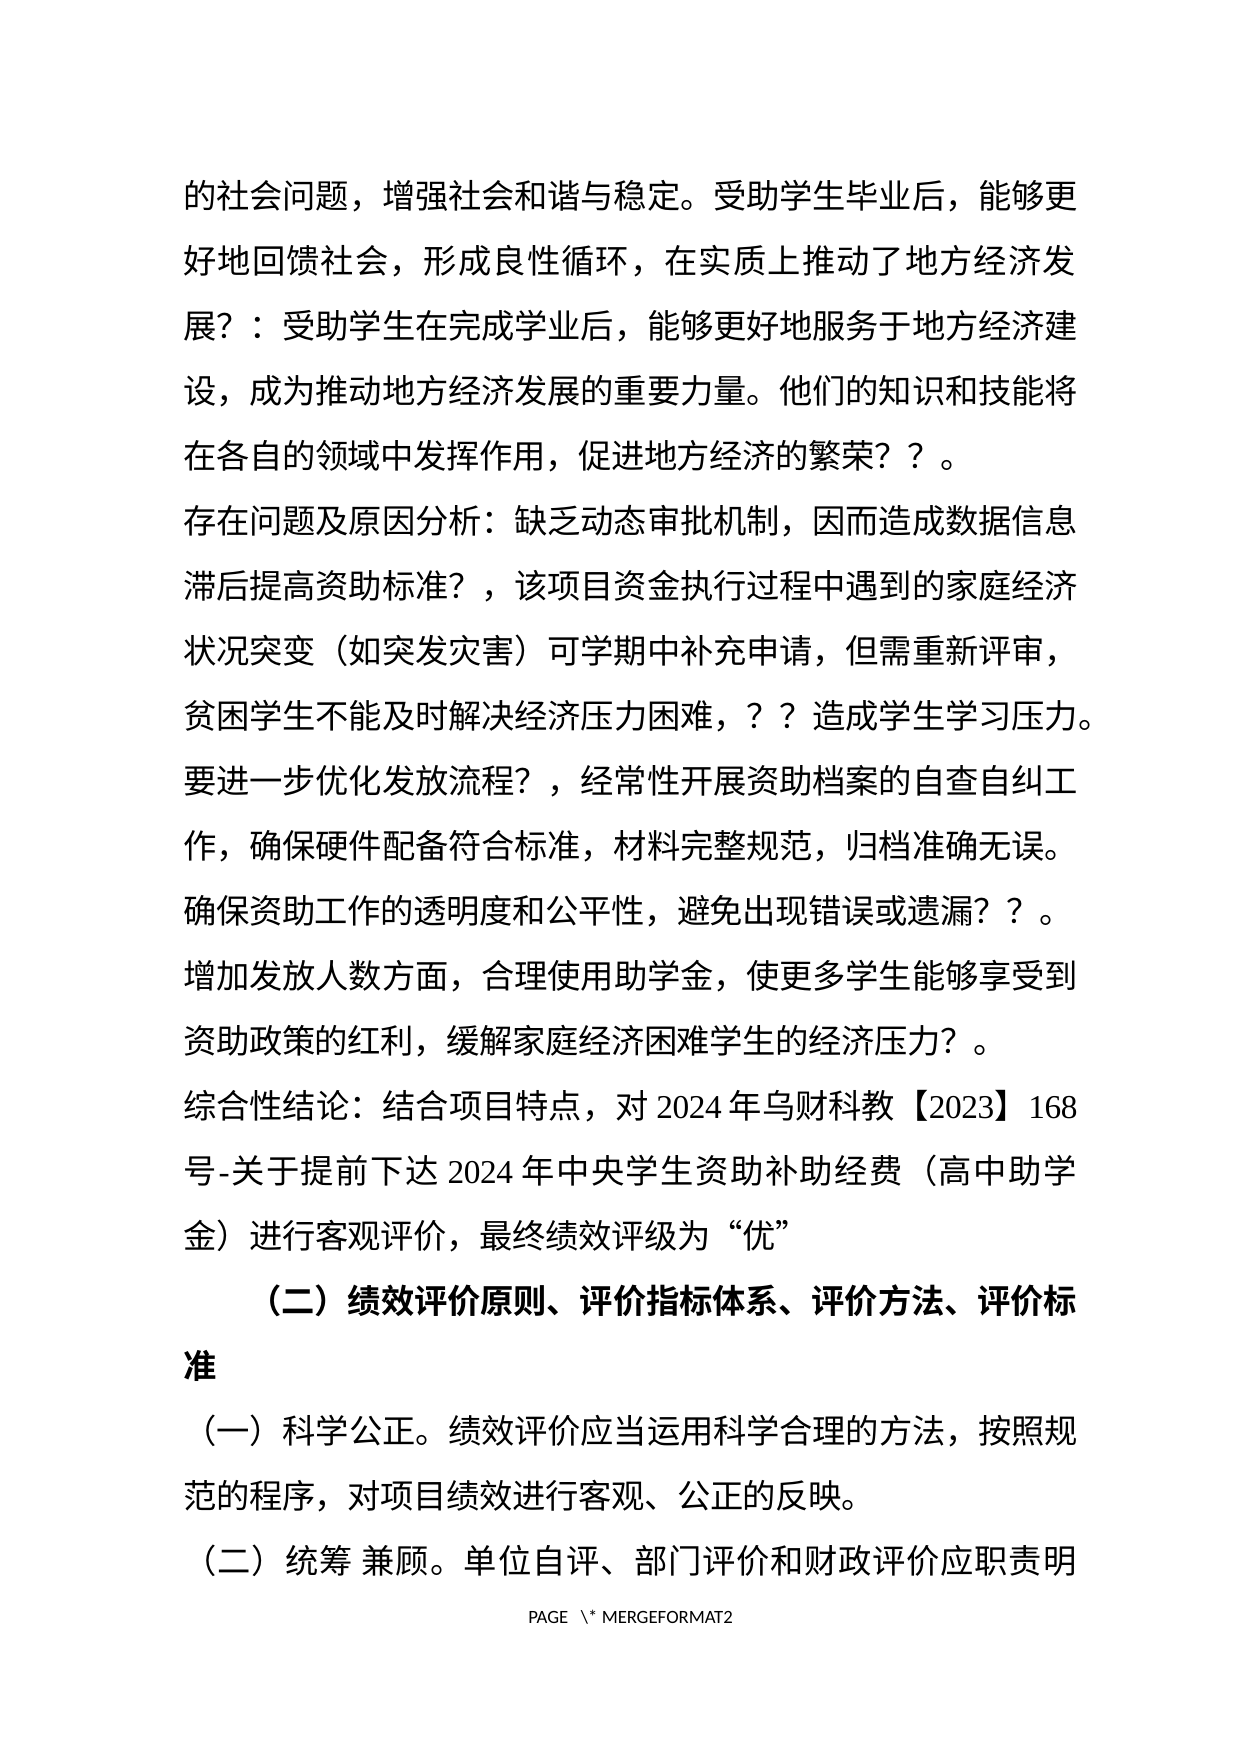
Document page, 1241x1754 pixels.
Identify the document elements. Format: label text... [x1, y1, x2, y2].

text （二）绩效评价原则、评价指标体系、评价方法、评价标准 [183, 1267, 1078, 1397]
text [183, 162, 1078, 1267]
